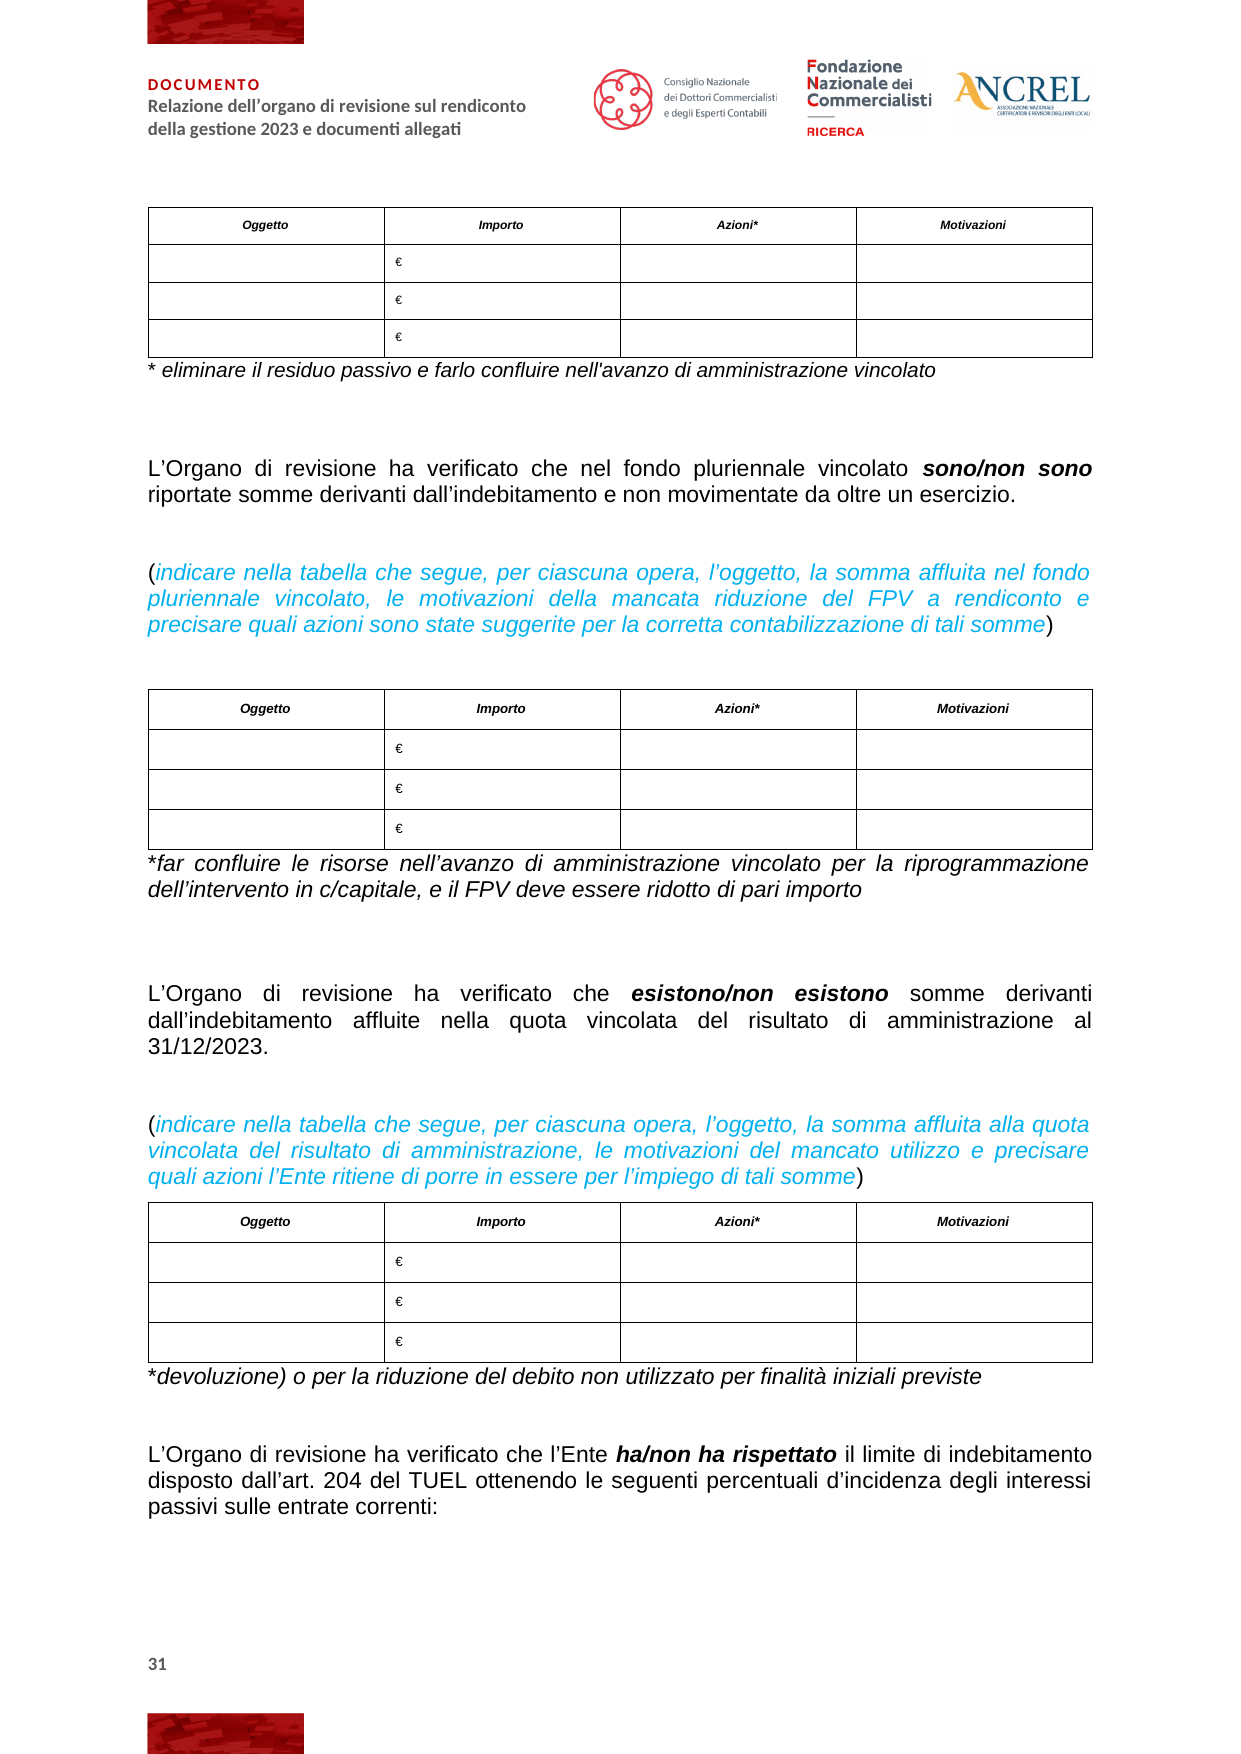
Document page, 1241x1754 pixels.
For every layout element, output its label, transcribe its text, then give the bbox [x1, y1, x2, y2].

text L’Organo di revisione ha verificato che nel fondo pluriennale vincolato sono/non sono riportate somme derivanti dall’indebitamento e non movimentate da oltre un esercizio. [148, 455, 1092, 507]
table_header Oggetto [149, 690, 384, 729]
table_cell € [385, 245, 620, 282]
table_header Azioni* [621, 208, 856, 244]
table_cell [149, 245, 384, 282]
text *far confluire le risorse nell’avanzo di amministrazione vincolato per la riprogrammazione dell’intervento in c/capitale, e il FPV deve essere ridotto di pari importo [148, 850, 1092, 902]
table_cell [857, 245, 1092, 282]
text (indicare nella tabella che segue, per ciascuna opera, l’oggetto, la somma affluita alla quota vincolata del risultato di amministrazione, le motivazioni del mancato utilizzo e precisare quali azioni l’Ente ritiene di porre in essere per l’impiego di tali somme) [148, 1111, 1092, 1190]
picture [593, 69, 777, 130]
table_header Motivazioni [857, 690, 1092, 729]
table_cell € [385, 1323, 620, 1362]
table_cell € [385, 320, 620, 357]
table_header Importo [385, 1203, 620, 1242]
table_cell [621, 283, 856, 319]
table_cell [149, 770, 384, 809]
text (indicare nella tabella che segue, per ciascuna opera, l’oggetto, la somma affluita nel fondo pluriennale vincolato, le motivazioni della mancata riduzione del FPV a rendiconto e precisare quali azioni sono state suggerite per la corretta contabilizzazione di tali somme) [148, 559, 1092, 638]
list L’Organo di revisione ha verificato che l’Ente ha/non ha rispettato il limite di indebitamento disposto dall’art. 204 del TUEL ottenendo le seguenti percentuali d’incidenza degli interessi passivi sulle entrate correnti: [148, 1441, 1092, 1519]
table_header Importo [385, 690, 620, 729]
picture [951, 62, 1094, 131]
table_cell [149, 810, 384, 849]
table_cell € [385, 1243, 620, 1282]
picture [807, 59, 932, 136]
table_cell [857, 1243, 1092, 1282]
picture [148, 0, 304, 44]
table_header Azioni* [621, 1203, 856, 1242]
table_cell [621, 1283, 856, 1322]
text * eliminare il residuo passivo e farlo confluire nell'avanzo di amministrazione vincolato [148, 358, 1092, 382]
table_cell € [385, 283, 620, 319]
table_cell € [385, 730, 620, 769]
table_cell € [385, 1283, 620, 1322]
table_cell [149, 1283, 384, 1322]
table_cell [149, 730, 384, 769]
table_cell [149, 283, 384, 319]
table_cell [621, 770, 856, 809]
table_header Oggetto [149, 208, 384, 244]
table_header Oggetto [149, 1203, 384, 1242]
table_cell [149, 320, 384, 357]
table_cell [857, 730, 1092, 769]
table_cell € [385, 770, 620, 809]
table_cell [621, 810, 856, 849]
table_cell [621, 1323, 856, 1362]
text L’Organo di revisione ha verificato che esistono/non esistono somme derivanti dall’indebitamento affluite nella quota vincolata del risultato di amministrazione al 31/12/2023. [148, 980, 1092, 1059]
table_header Motivazioni [857, 1203, 1092, 1242]
table_header Azioni* [621, 690, 856, 729]
table_header Motivazioni [857, 208, 1092, 244]
table_cell [149, 1323, 384, 1362]
table_cell [857, 770, 1092, 809]
table_cell [621, 320, 856, 357]
table_cell [857, 1283, 1092, 1322]
table_cell € [385, 810, 620, 849]
table_cell [621, 245, 856, 282]
table_cell [857, 810, 1092, 849]
table_cell [857, 320, 1092, 357]
picture [148, 1714, 304, 1754]
table_cell [149, 1243, 384, 1282]
table_cell [857, 1323, 1092, 1362]
table_cell [857, 283, 1092, 319]
text *devoluzione) o per la riduzione del debito non utilizzato per finalità iniziali previste [148, 1363, 1092, 1389]
table_cell [621, 730, 856, 769]
table_header Importo [385, 208, 620, 244]
table_cell [621, 1243, 856, 1282]
